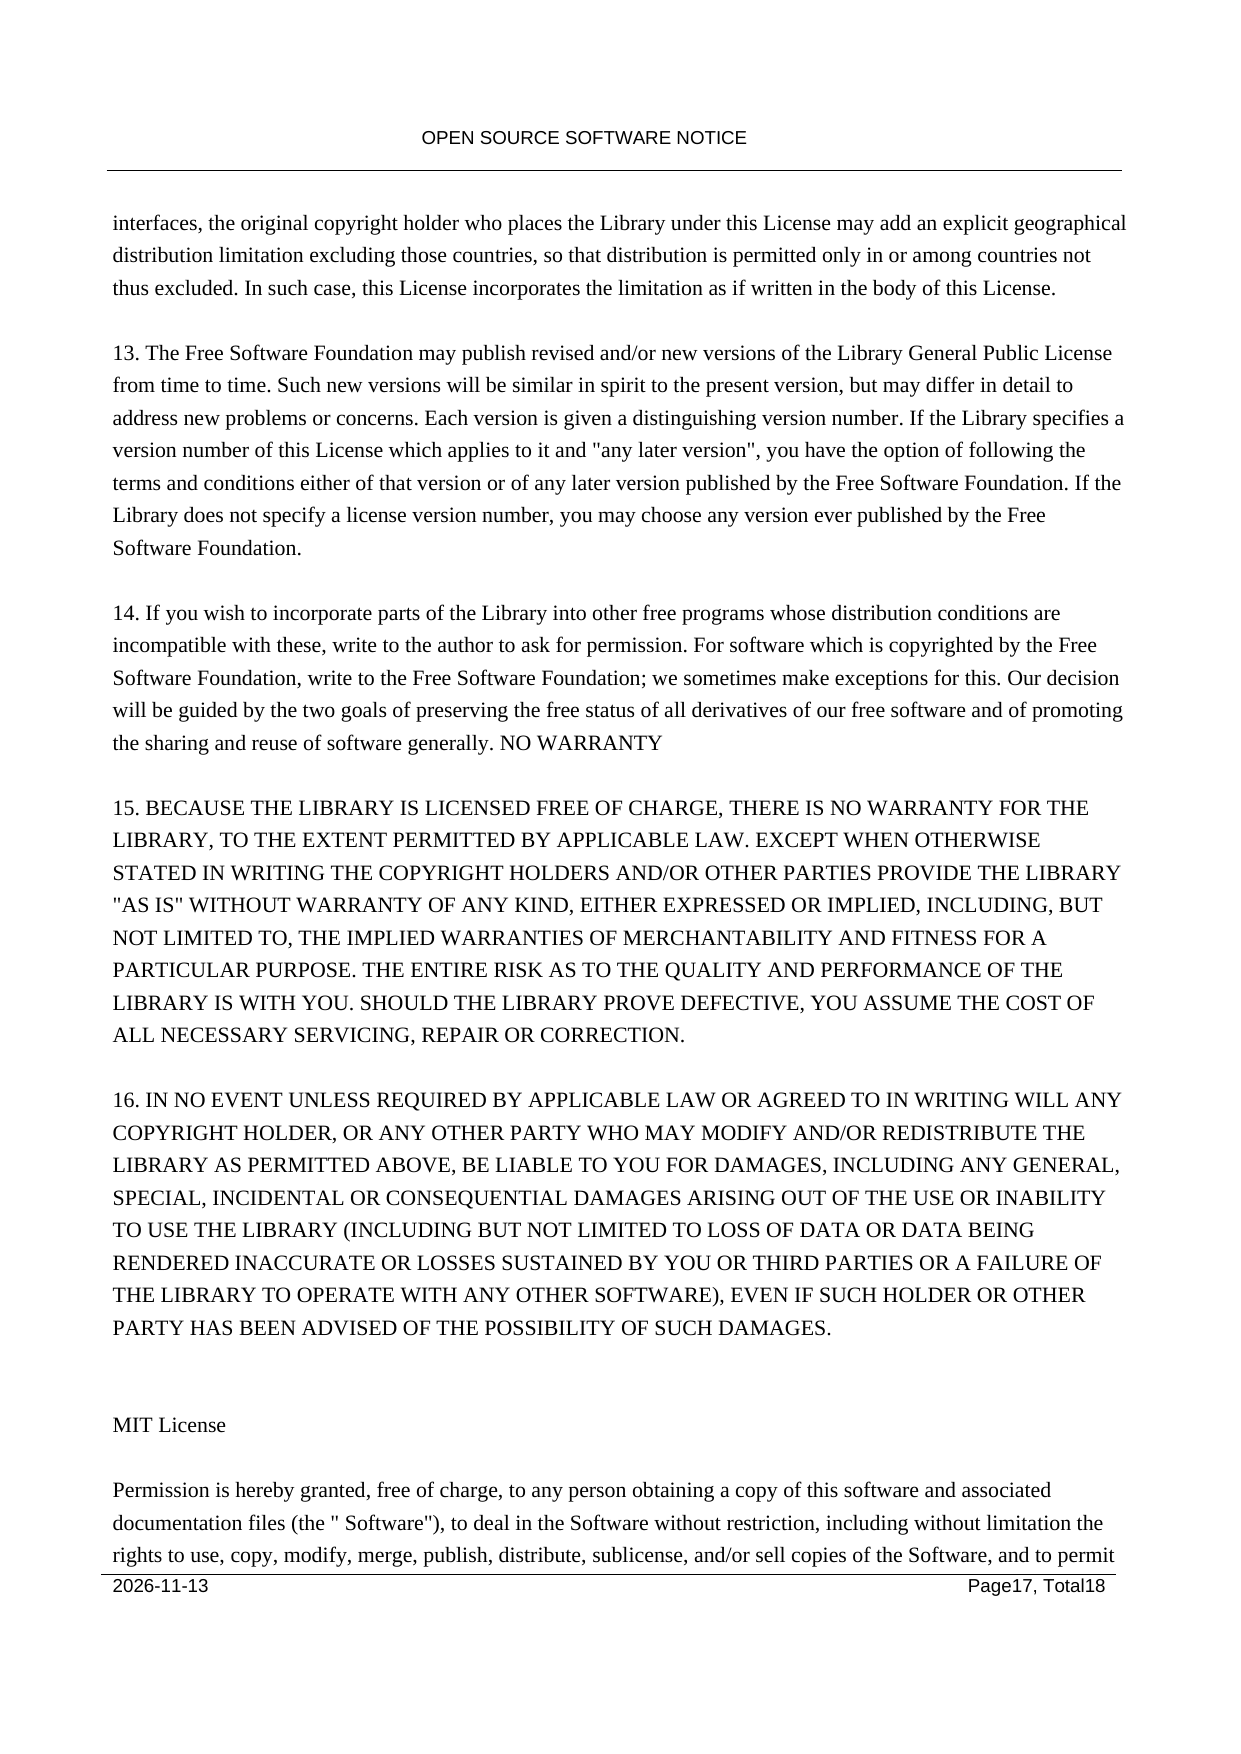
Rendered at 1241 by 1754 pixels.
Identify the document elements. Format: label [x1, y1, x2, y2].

text [112, 206, 1128, 1571]
